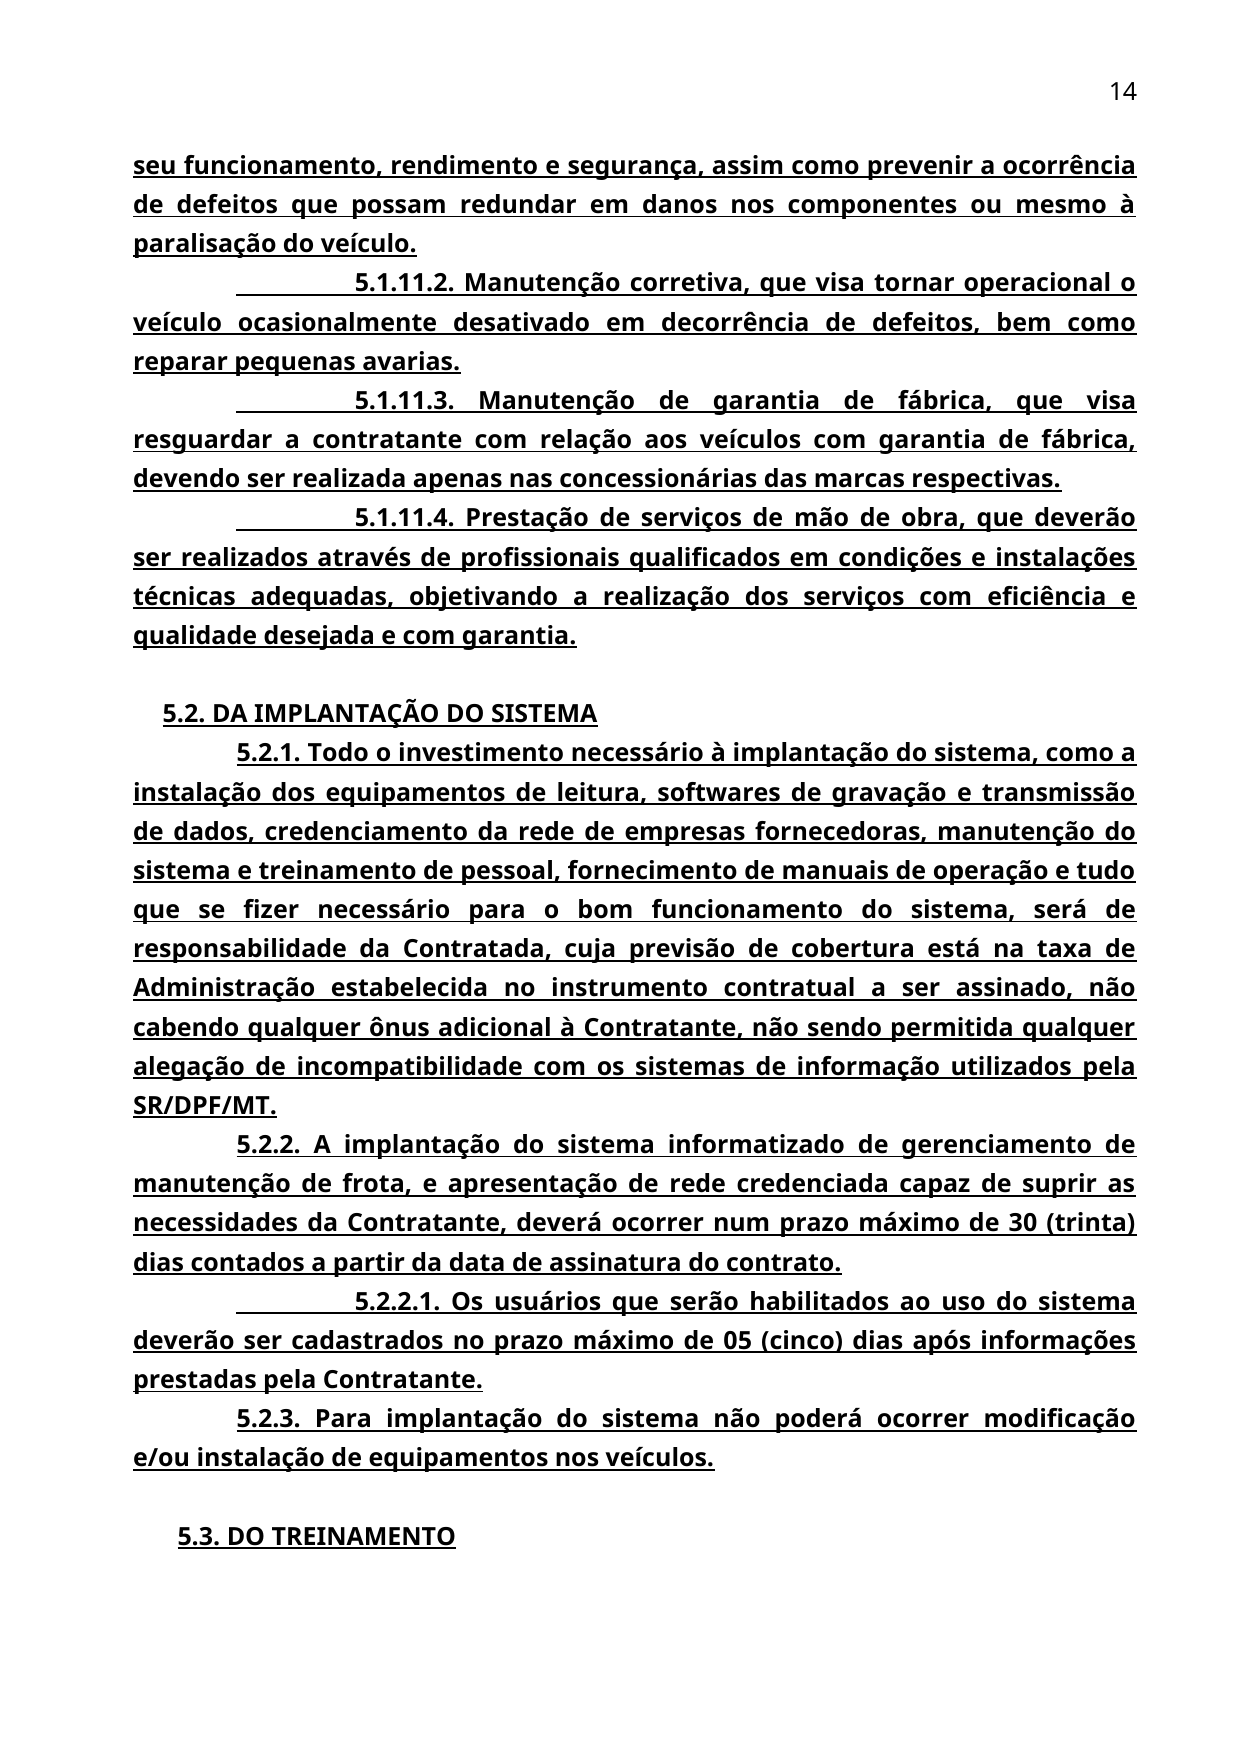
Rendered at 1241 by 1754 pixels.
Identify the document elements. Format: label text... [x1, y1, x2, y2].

list 5.2.3. Para implantação do sistema não poderá ocorrer modificação e/ou instalação de equipamentos nos veículos. [133, 1401, 1137, 1474]
list 5.1.11.3. Manutenção de garantia de fábrica, que visa resguardar a contratante com relação aos veículos com garantia de fábrica, devendo ser realizada apenas nas concessionárias das marcas respectivas. [133, 452, 1137, 495]
list 5.2.2.1. Os usuários que serão habilitados ao uso do sistema deverão ser cadastrados no prazo máximo de 05 (cinco) dias após informações prestadas pela Contratante. [133, 1353, 1137, 1396]
list 5.2.1. Todo o investimento necessário à implantação do sistema, como a instalação dos equipamentos de leitura, softwares de gravação e transmissão de dados, credenciamento da rede de empresas fornecedoras, manutenção do sistema e treinamento de pessoal, fornecimento de manuais de operação e tudo que se fizer necessário para o bom funcionamento do sistema, será de responsabilidade da Contratada, cuja previsão de cobertura está na taxa de Administração estabelecida no instrumento contratual a ser assinado, não cabendo qualquer ônus adicional à Contratante, não sendo permitida qualquer alegação de incompatibilidade com os sistemas de informação utilizados pela SR/DPF/MT. [133, 735, 1137, 803]
list 5.2. DA IMPLANTAÇÃO DO SISTEMA [162, 696, 1137, 730]
list 5.1.11.4. Prestação de serviços de mão de obra, que deverão ser realizados através de profissionais qualificados em condições e instalações técnicas adequadas, objetivando a realização dos serviços com eficiência e qualidade desejada e com garantia. [133, 609, 1137, 652]
list 5.2.2. A implantação do sistema informatizado de gerenciamento de manutenção de frota, e apresentação de rede credenciada capaz de suprir as necessidades da Contratante, deverá ocorrer num prazo máximo de 30 (trinta) dias contados a partir da data de assinatura do contrato. [133, 1127, 1137, 1234]
list 5.3. DO TREINAMENTO [170, 1518, 1137, 1552]
list 5.2.2. A implantação do sistema informatizado de gerenciamento de manutenção de frota, e apresentação de rede credenciada capaz de suprir as necessidades da Contratante, deverá ocorrer num prazo máximo de 30 (trinta) dias contados a partir da data de assinatura do contrato. [133, 1236, 1137, 1278]
list 5.2.1. Todo o investimento necessário à implantação do sistema, como a instalação dos equipamentos de leitura, softwares de gravação e transmissão de dados, credenciamento da rede de empresas fornecedoras, manutenção do sistema e treinamento de pessoal, fornecimento de manuais de operação e tudo que se fizer necessário para o bom funcionamento do sistema, será de responsabilidade da Contratada, cuja previsão de cobertura está na taxa de Administração estabelecida no instrumento contratual a ser assinado, não cabendo qualquer ônus adicional à Contratante, não sendo permitida qualquer alegação de incompatibilidade com os sistemas de informação utilizados pela SR/DPF/MT. [133, 1079, 1137, 1122]
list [133, 148, 1137, 176]
list 5.2.1. Todo o investimento necessário à implantação do sistema, como a instalação dos equipamentos de leitura, softwares de gravação e transmissão de dados, credenciamento da rede de empresas fornecedoras, manutenção do sistema e treinamento de pessoal, fornecimento de manuais de operação e tudo que se fizer necessário para o bom funcionamento do sistema, será de responsabilidade da Contratada, cuja previsão de cobertura está na taxa de Administração estabelecida no instrumento contratual a ser assinado, não cabendo qualquer ônus adicional à Contratante, não sendo permitida qualquer alegação de incompatibilidade com os sistemas de informação utilizados pela SR/DPF/MT. [133, 844, 1137, 921]
list 5.1.11.4. Prestação de serviços de mão de obra, que deverão ser realizados através de profissionais qualificados em condições e instalações técnicas adequadas, objetivando a realização dos serviços com eficiência e qualidade desejada e com garantia. [133, 570, 1137, 607]
list 5.1.11.3. Manutenção de garantia de fábrica, que visa resguardar a contratante com relação aos veículos com garantia de fábrica, devendo ser realizada apenas nas concessionárias das marcas respectivas. [133, 383, 1137, 451]
list 5.1.11.2. Manutenção corretiva, que visa tornar operacional o veículo ocasionalmente desativado em decorrência de defeitos, bem como reparar pequenas avarias. [133, 265, 1137, 333]
list 5.2.2.1. Os usuários que serão habilitados ao uso do sistema deverão ser cadastrados no prazo máximo de 05 (cinco) dias após informações prestadas pela Contratante. [133, 1283, 1137, 1351]
list 5.1.11.4. Prestação de serviços de mão de obra, que deverão ser realizados através de profissionais qualificados em condições e instalações técnicas adequadas, objetivando a realização dos serviços com eficiência e qualidade desejada e com garantia. [133, 500, 1137, 568]
list 5.1.11.2. Manutenção corretiva, que visa tornar operacional o veículo ocasionalmente desativado em decorrência de defeitos, bem como reparar pequenas avarias. [133, 335, 1137, 377]
